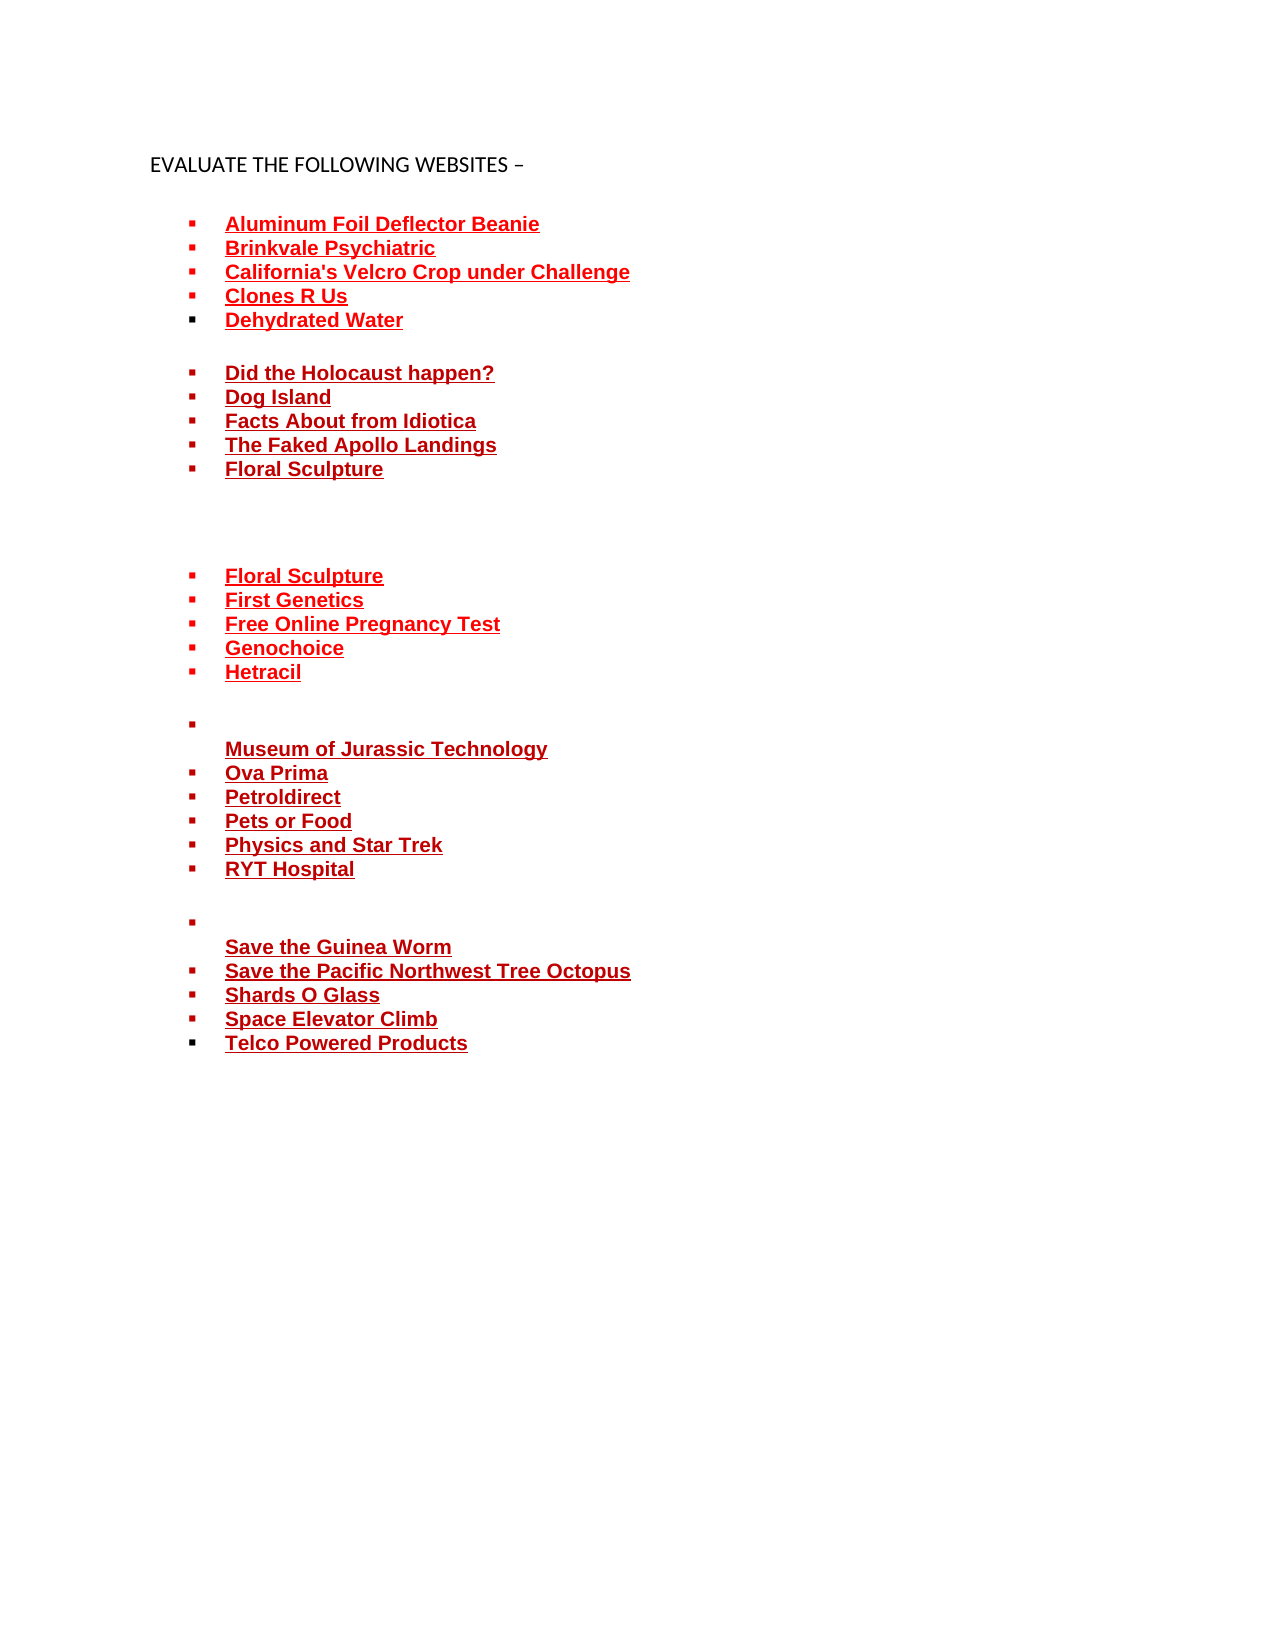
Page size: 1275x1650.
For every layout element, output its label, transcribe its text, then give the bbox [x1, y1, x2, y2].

list Hetracil [187, 660, 1125, 684]
list RYT Hospital [187, 857, 1125, 881]
list Dehydrated Water [187, 308, 1125, 332]
list Save the Pacific Northwest Tree Octopus [187, 958, 1125, 982]
list Genochoice [187, 636, 1125, 660]
list Physics and Star Trek [187, 833, 1125, 857]
list Telco Powered Products [187, 1031, 1125, 1055]
text EVALUATE THE FOLLOWING WEBSITES – [150, 150, 1125, 178]
list Ova Prima [187, 761, 1125, 785]
list Space Elevator Climb [187, 1007, 1125, 1031]
list Free Online Pregnancy Test [187, 612, 1125, 636]
list Pets or Food [187, 809, 1125, 833]
list First Genetics [187, 587, 1125, 612]
list Floral Sculpture [187, 563, 1125, 587]
list Did the Holocaust happen? [187, 361, 1125, 385]
list The Faked Apollo Landings [187, 433, 1125, 457]
list Shards O Glass [187, 982, 1125, 1007]
list Floral Sculpture [187, 457, 1125, 481]
list Museum of Jurassic Technology [187, 713, 1125, 761]
list Brinkvale Psychiatric [187, 235, 1125, 259]
list Facts About from Idiotica [187, 409, 1125, 433]
list Petroldirect [187, 785, 1125, 809]
list Aluminum Foil Deflector Beanie [187, 211, 1125, 235]
list Dog Island [187, 385, 1125, 409]
list Save the Guinea Worm [187, 910, 1125, 958]
list California's Velcro Crop under Challenge [187, 259, 1125, 283]
list Clones R Us [187, 283, 1125, 308]
